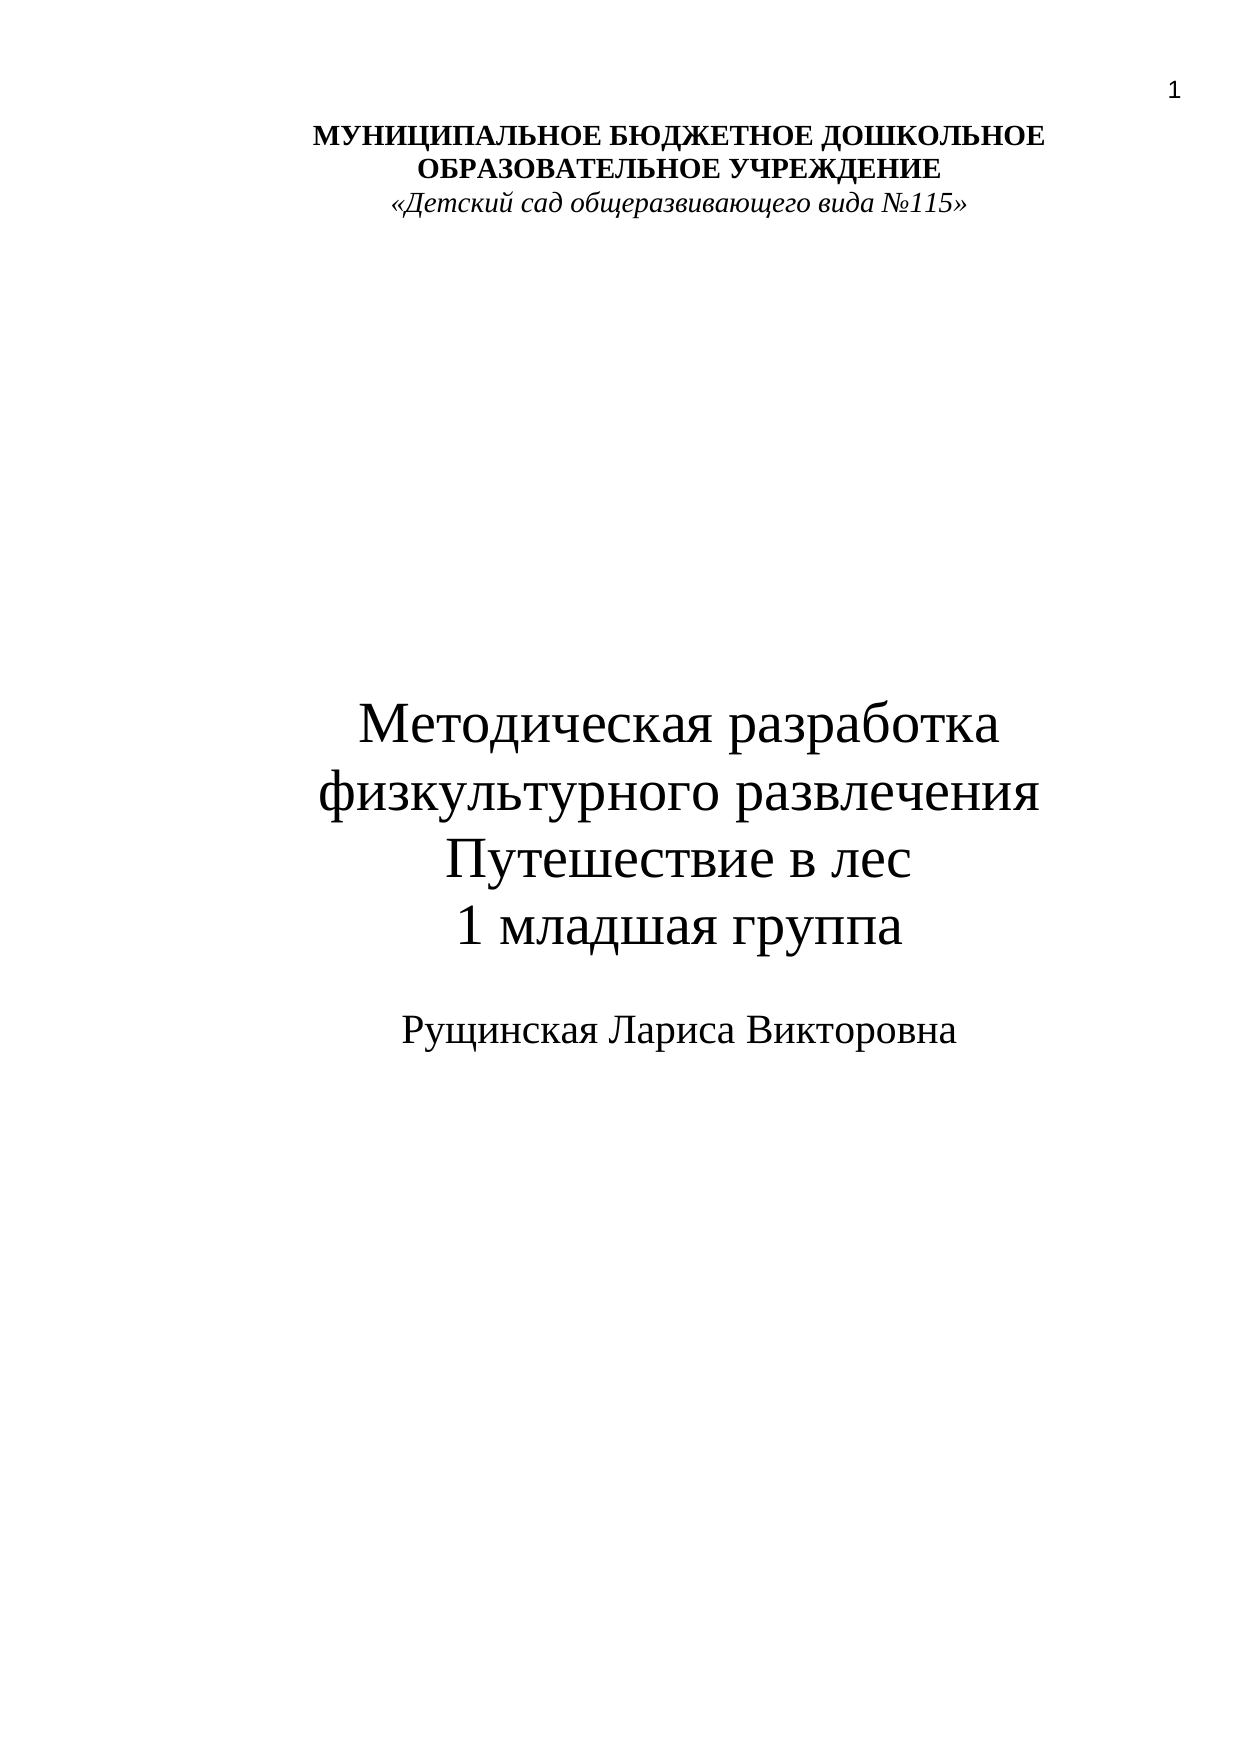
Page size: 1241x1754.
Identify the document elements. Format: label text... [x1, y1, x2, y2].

text «Детский сад общеразвивающего вида №115» [177, 185, 1181, 219]
text Методическая разработка [177, 688, 1181, 755]
text Путешествие в лес [177, 822, 1181, 889]
text ОБРАЗОВАТЕЛЬНОЕ УЧРЕЖДЕНИЕ [177, 152, 1181, 185]
text 1 младшая группа [177, 889, 1181, 957]
text МУНИЦИПАЛЬНОЕ БЮДЖЕТНОЕ ДОШКОЛЬНОЕ [177, 118, 1181, 152]
text физкультурного развлечения [177, 755, 1181, 822]
text Рущинская Лариса Викторовна [177, 1004, 1181, 1052]
